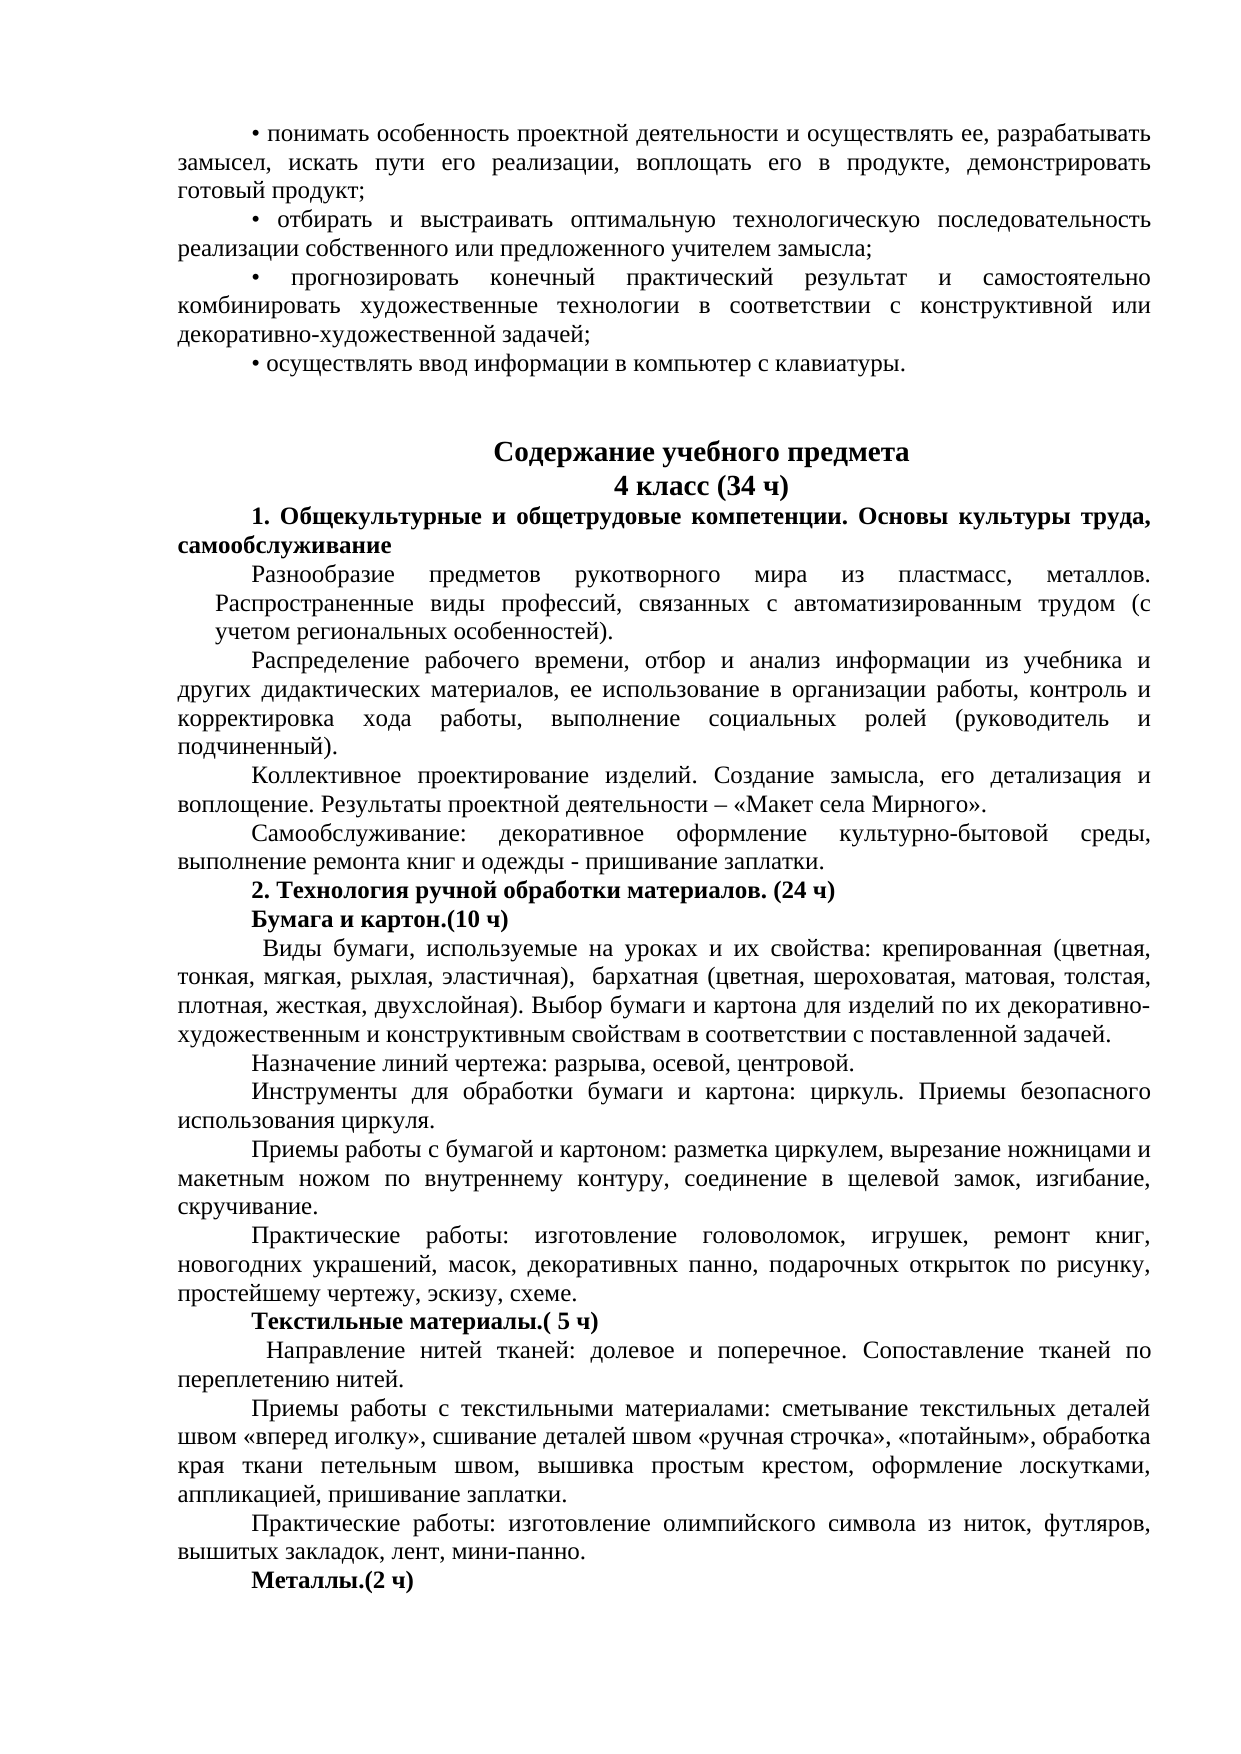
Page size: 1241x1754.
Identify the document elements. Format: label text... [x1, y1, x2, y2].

text 4 класс (34 ч) [177, 468, 1152, 501]
text Металлы.(2 ч) [177, 1565, 1152, 1594]
text Назначение линий чертежа: разрыва, осевой, центровой. [177, 1048, 1152, 1076]
text Практические работы: изготовление головоломок, игрушек, ремонт книг, новогодних украшений, масок, декоративных панно, подарочных открыток по рисунку, простейшему чертежу, эскизу, схеме. [177, 1220, 1152, 1306]
text Текстильные материалы.( 5 ч) [177, 1306, 1152, 1335]
text Распределение рабочего времени, отбор и анализ информации из учебника и других дидактических материалов, ее использование в организации работы, контроль и корректировка хода работы, выполнение социальных ролей (руководитель и подчиненный). [177, 645, 1152, 760]
text • прогнозировать конечный практический результат и самостоятельно комбинировать художественные технологии в соответствии с конструктивной или декоративно-художественной задачей; [177, 262, 1152, 348]
text Разнообразие предметов рукотворного мира из пластмасс, металлов. Распространенные виды профессий, связанных с автоматизированным трудом (с учетом региональных особенностей). [215, 559, 1152, 645]
text Бумага и картон.(10 ч) [177, 904, 1152, 933]
text • понимать особенность проектной деятельности и осуществлять ее, разрабатывать замысел, искать пути его реализации, воплощать его в продукте, демонстрировать готовый продукт; [177, 118, 1152, 204]
text 2. Технология ручной обработки материалов. (24 ч) [177, 875, 1152, 904]
text • осуществлять ввод информации в компьютер с клавиатуры. [177, 348, 1152, 377]
text 1. Общекультурные и общетрудовые компетенции. Основы культуры труда, самообслуживание [177, 501, 1152, 559]
text Коллективное проектирование изделий. Создание замысла, его детализация и воплощение. Результаты проектной деятельности – «Макет села Мирного». [177, 760, 1152, 818]
text Виды бумаги, используемые на уроках и их свойства: крепированная (цветная, тонкая, мягкая, рыхлая, эластичная), бархатная (цветная, шероховатая, матовая, толстая, плотная, жесткая, двухслойная). Выбор бумаги и картона для изделий по их декоративно-художественным и конструктивным свойствам в соответствии с поставленной задачей. [177, 933, 1152, 1048]
text Самообслуживание: декоративное оформление культурно-бытовой среды, выполнение ремонта книг и одежды - пришивание заплатки. [177, 818, 1152, 875]
text • отбирать и выстраивать оптимальную технологическую последовательность реализации собственного или предложенного учителем замысла; [177, 204, 1152, 262]
text Содержание учебного предмета [177, 434, 1152, 468]
text Инструменты для обработки бумаги и картона: циркуль. Приемы безопасного использования циркуля. [177, 1076, 1152, 1134]
text Приемы работы с бумагой и картоном: разметка циркулем, вырезание ножницами и макетным ножом по внутреннему контуру, соединение в щелевой замок, изгибание, скручивание. [177, 1134, 1152, 1220]
text Направление нитей тканей: долевое и поперечное. Сопоставление тканей по переплетению нитей. [177, 1335, 1152, 1393]
text Практические работы: изготовление олимпийского символа из ниток, футляров, вышитых закладок, лент, мини-панно. [177, 1508, 1152, 1565]
text Приемы работы с текстильными материалами: сметывание текстильных деталей швом «вперед иголку», сшивание деталей швом «ручная строчка», «потайным», обработка края ткани петельным швом, вышивка простым крестом, оформление лоскутками, аппликацией, пришивание заплатки. [177, 1393, 1152, 1508]
